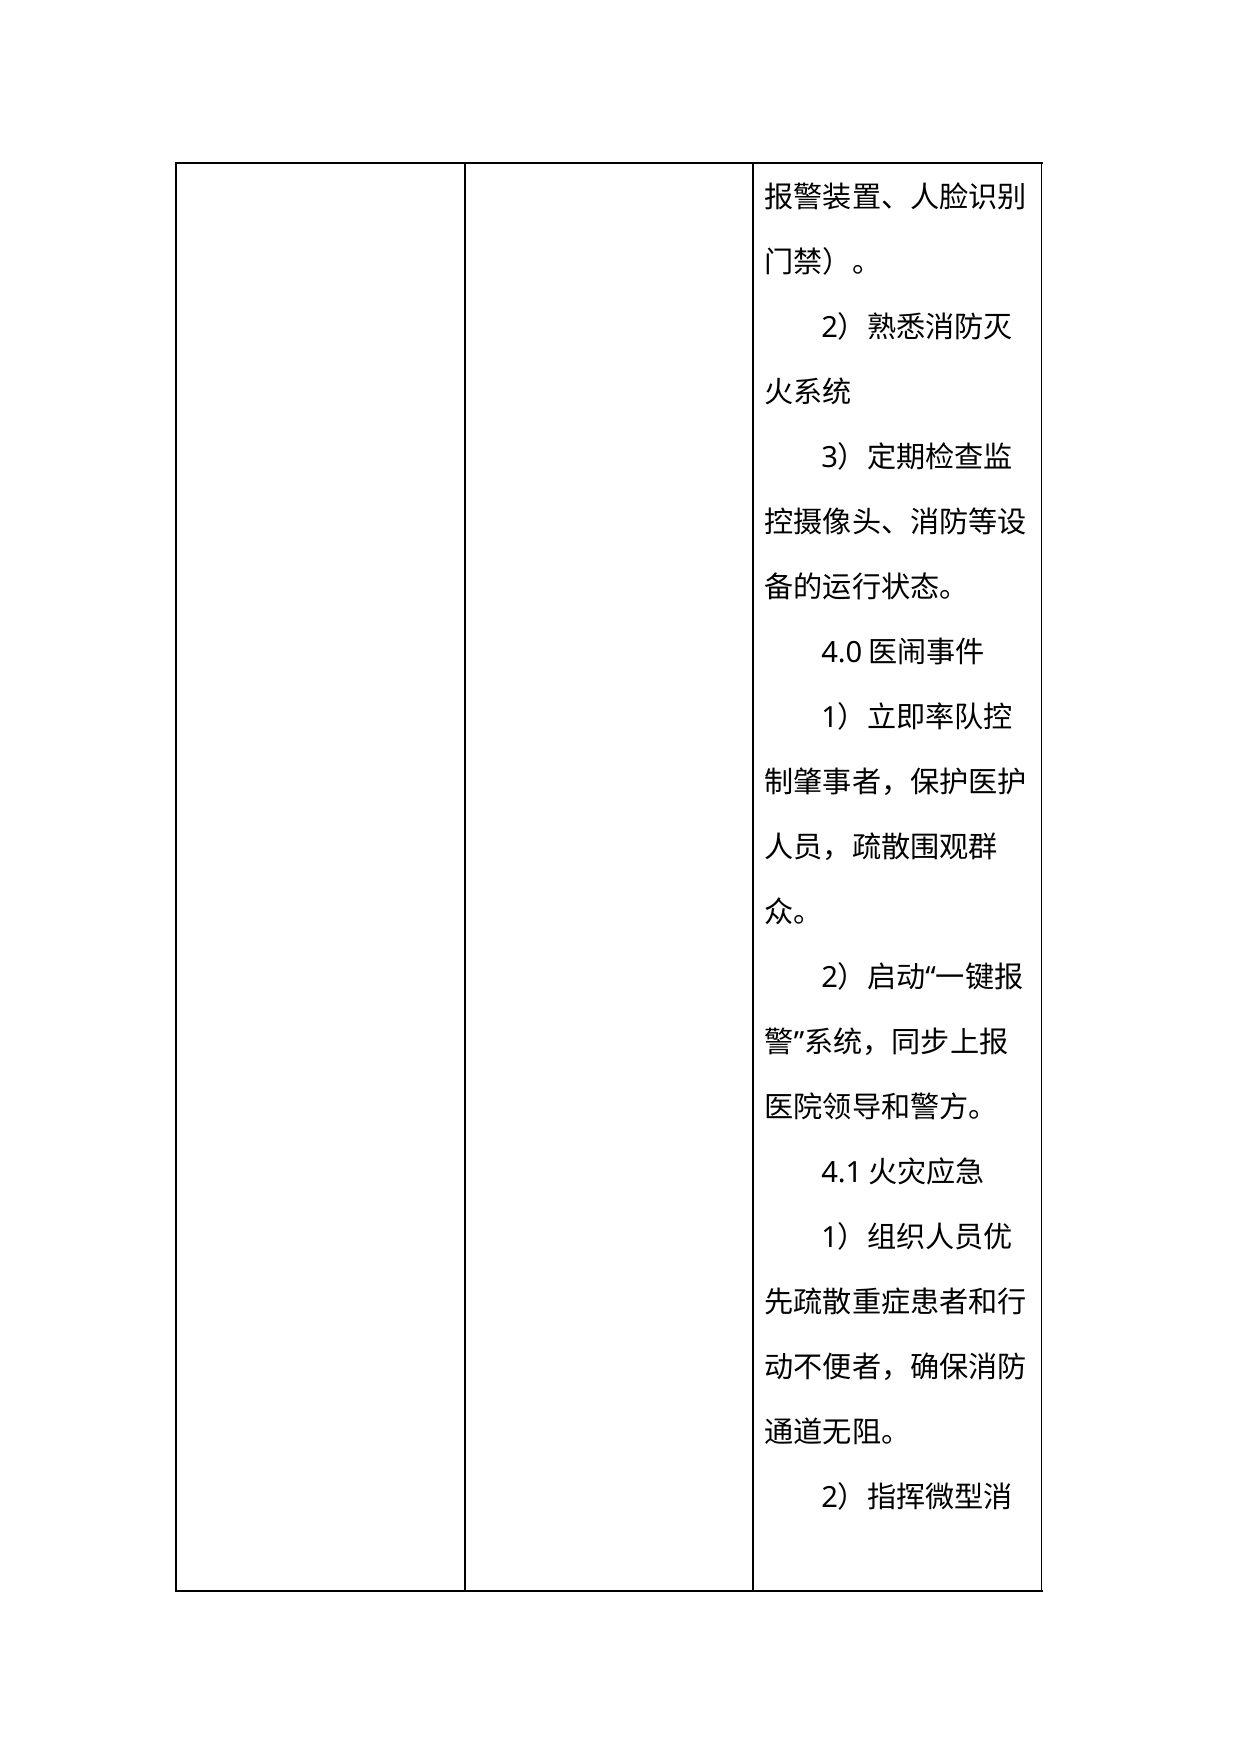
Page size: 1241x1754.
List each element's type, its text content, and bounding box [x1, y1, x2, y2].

table_cell 4 [177, 164, 464, 1590]
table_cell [754, 164, 1041, 1590]
table_cell [466, 164, 752, 1590]
